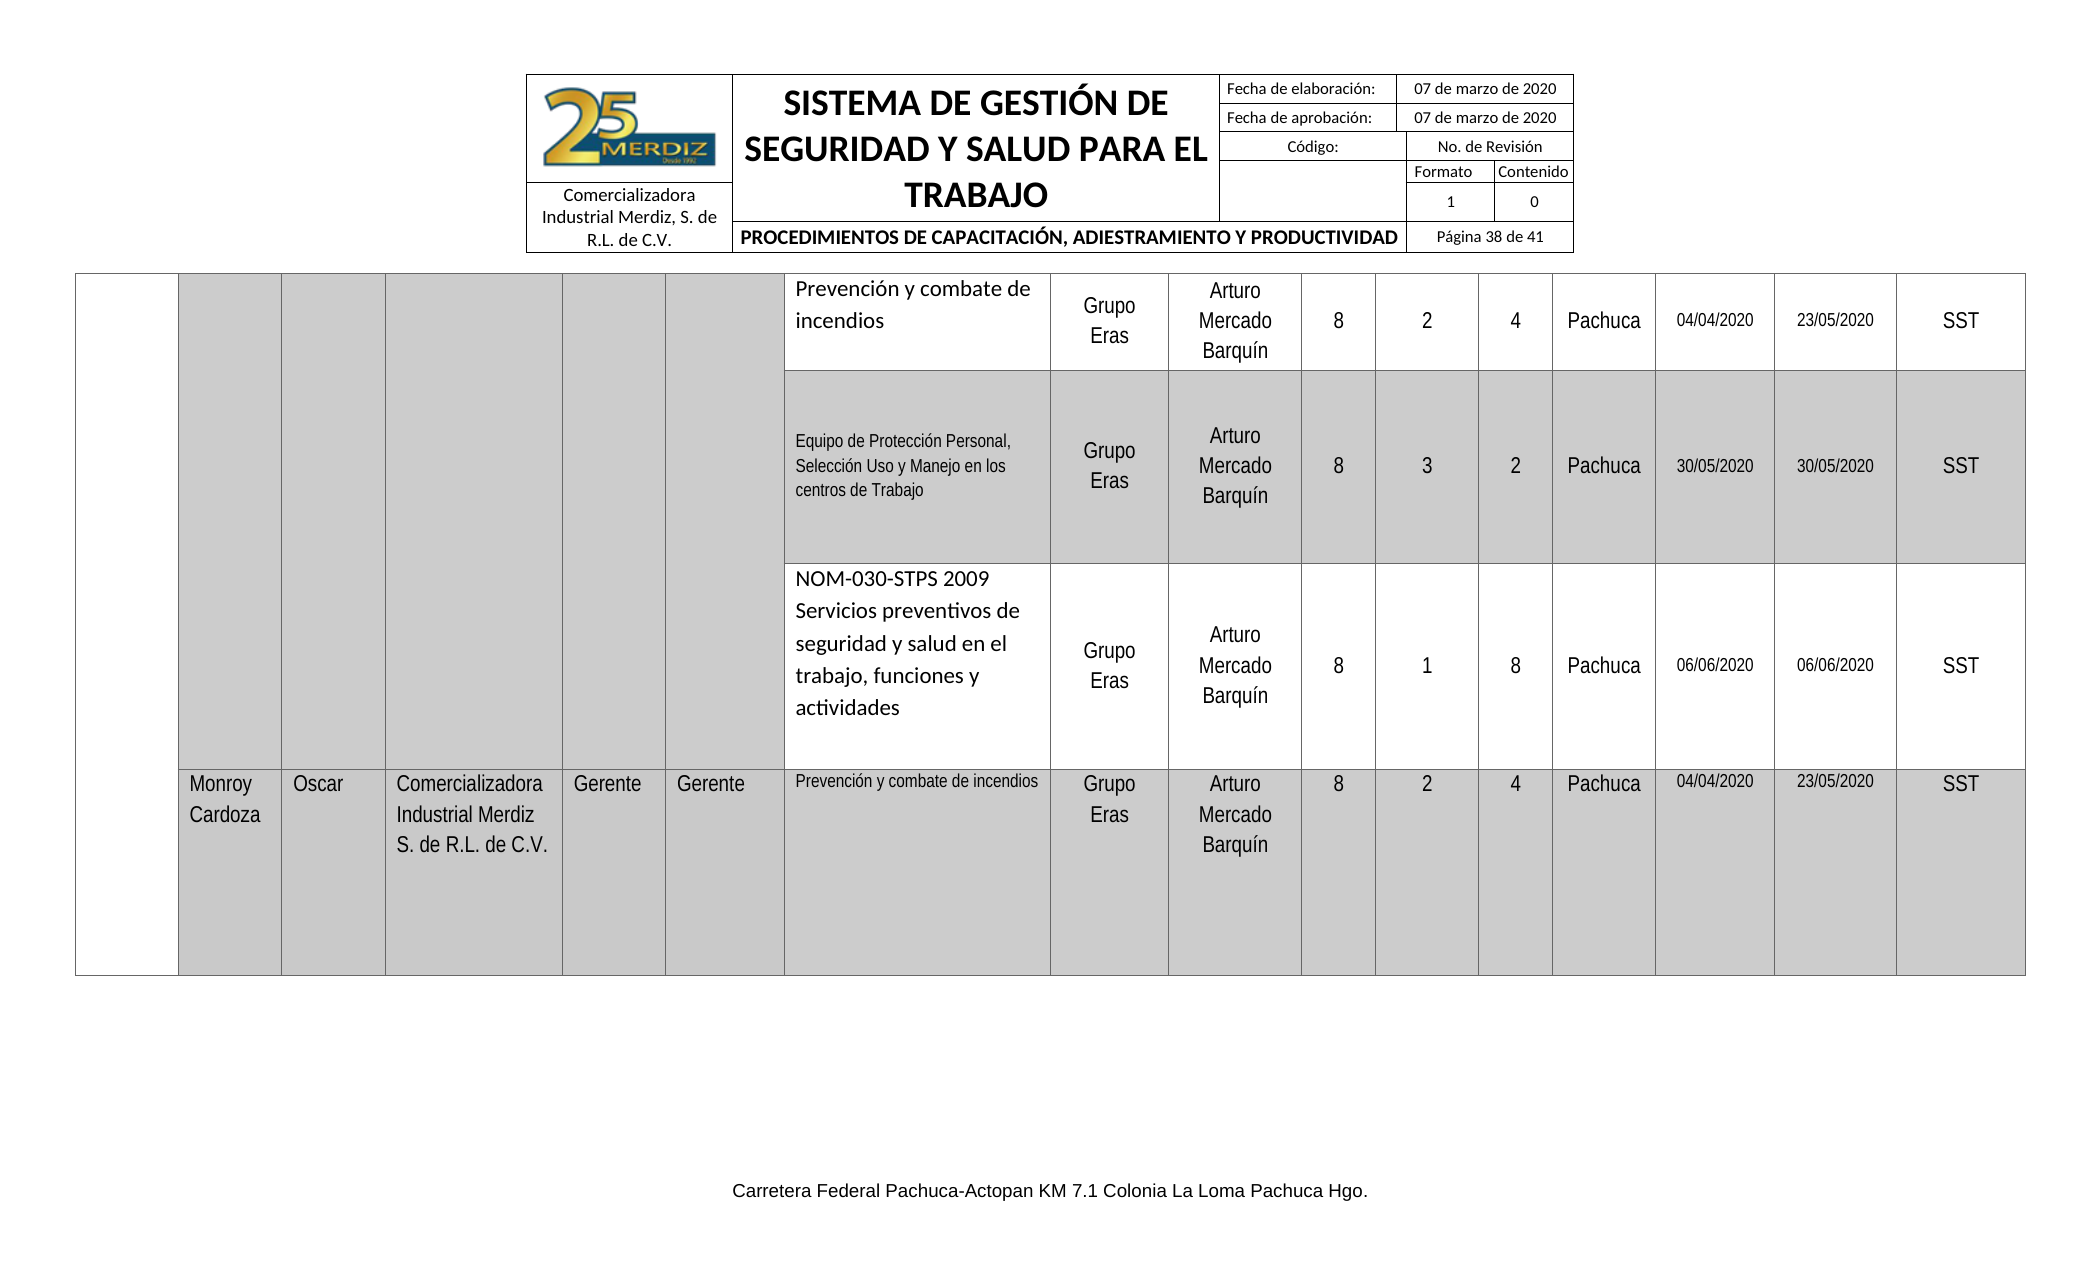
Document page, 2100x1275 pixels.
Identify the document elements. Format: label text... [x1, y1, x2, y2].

table_cell SST [1897, 770, 2025, 975]
table_cell Pachuca [1553, 371, 1655, 563]
table_cell 4 [1479, 274, 1552, 370]
table_cell 23/05/2020 [1775, 274, 1896, 370]
table_cell Pachuca [1553, 564, 1655, 769]
table_cell 3 [1376, 371, 1478, 563]
table_cell Equipo de Protección Personal, Selección Uso y Manejo en los centros de Trabajo [785, 371, 1050, 563]
table_cell 8 [1479, 564, 1552, 769]
table_cell 2 [1376, 770, 1478, 975]
table_cell 2 [1376, 274, 1478, 370]
table_cell 8 [1302, 770, 1375, 975]
table_cell Monroy Cardoza [179, 770, 281, 975]
table_cell 30/05/2020 [1656, 371, 1774, 563]
table_cell 23/05/2020 [1775, 770, 1896, 975]
table_cell SST [1897, 564, 2025, 769]
table_cell Grupo Eras [1051, 274, 1168, 370]
table_cell 04/04/2020 [1656, 770, 1774, 975]
table_cell Grupo Eras [1051, 371, 1168, 563]
table_cell 2 [1479, 371, 1552, 563]
table_cell Arturo Mercado Barquín [1169, 770, 1301, 975]
table_cell 06/06/2020 [1775, 564, 1896, 769]
table_cell Oscar [282, 770, 385, 975]
table_cell Pachuca [1553, 274, 1655, 370]
table_cell Grupo Eras [1051, 770, 1168, 975]
table_cell 8 [1302, 564, 1375, 769]
table_cell Comercializadora Industrial Merdiz S. de R.L. de C.V. [386, 770, 562, 975]
table_cell Arturo Mercado Barquín [1169, 564, 1301, 769]
table_cell 8 [1302, 274, 1375, 370]
table_cell Prevención y combate de incendios [785, 274, 1050, 370]
table_cell 8 [1302, 371, 1375, 563]
table_cell 06/06/2020 [1656, 564, 1774, 769]
table_cell NOM-030-STPS 2009 Servicios preventivos de seguridad y salud en el trabajo, funciones y actividades [785, 564, 1050, 769]
table_cell SST [1897, 371, 2025, 563]
table_cell Pachuca [1553, 770, 1655, 975]
table_cell Arturo Mercado Barquín [1169, 371, 1301, 563]
table_cell 1 [1376, 564, 1478, 769]
table_cell 4 [1479, 770, 1552, 975]
picture [533, 81, 726, 176]
table_cell 30/05/2020 [1775, 371, 1896, 563]
table_cell 04/04/2020 [1656, 274, 1774, 370]
table_cell Grupo Eras [1051, 564, 1168, 769]
table_cell Gerente [563, 770, 665, 975]
table_cell Prevención y combate de incendios [785, 770, 1050, 975]
table_cell Arturo Mercado Barquín [1169, 274, 1301, 370]
table_cell Gerente [666, 770, 784, 975]
table_cell SST [1897, 274, 2025, 370]
